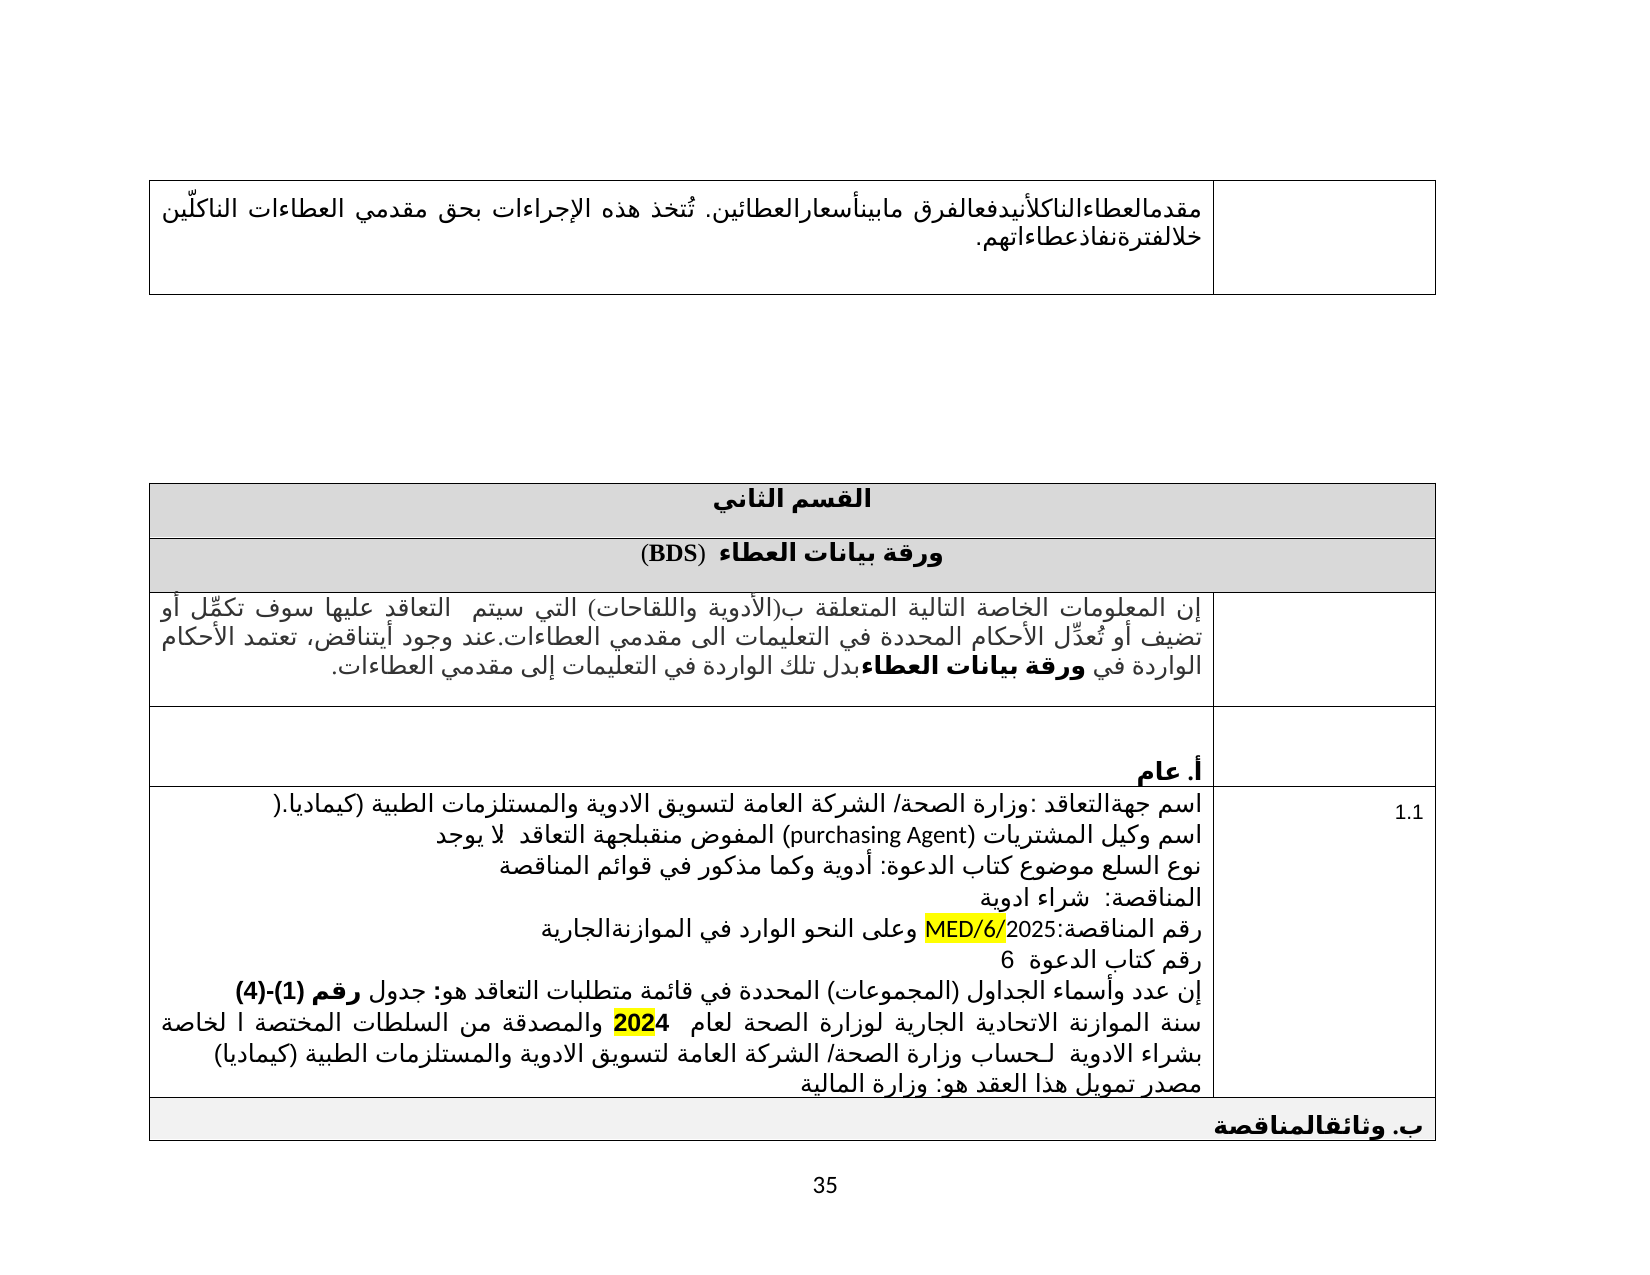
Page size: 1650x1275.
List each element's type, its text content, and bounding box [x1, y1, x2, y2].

table_cell اسم جهةالتعاقد :وزارة الصحة/ الشركة العامة لتسويق الادوية والمستلزمات الطبية (كيماديا.( اسم وكيل المشتريات (purchasing Agent) المفوض منقبلجهة التعاقد: لا يوجد نوع السلع موضوع كتاب الدعوة: أدوية وكما مذكور في قوائم المناقصة المناقصة: شراء ادوية رقم المناقصة:MED/6/2025 وعلى النحو الوارد في الموازنةالجارية رقم كتاب الدعوة 6 إن عدد وأسماء الجداول (المجموعات) المحددة في قائمة متطلبات التعاقد هو: جدول رقم (1)-(4) سنة الموازنة الاتحادية الجارية لوزارة الصحة لعام 2024 والمصدقة من السلطات المختصة ا لخاصة بشراء الادوية لـحساب وزارة الصحة/ الشركة العامة لتسويق الادوية والمستلزمات الطبية (كيماديا) مصدر تمويل هذا العقد هو: وزارة المالية [150, 787, 1213, 1097]
table_cell إن المعلومات الخاصة التالية المتعلقة ب(الأدوية واللقاحات) التي سيتم التعاقد عليها سوف تكمِّل أو تضيف أو تُعدِّل الأحكام المحددة في التعليمات الى مقدمي العطاءات.عند وجود أيتناقض، تعتمد الأحكام الواردة في ورقة بيانات العطاءبدل تلك الواردة في التعليمات إلى مقدمي العطاءات. [150, 593, 1213, 706]
table_header القسم الثاني [150, 484, 1435, 537]
table_cell ورقة بيانات العطاء (BDS) [150, 539, 1435, 592]
table_cell [1214, 707, 1435, 786]
table_cell أ. عام [150, 707, 1213, 786]
table_cell [1214, 181, 1435, 294]
table_cell ب. وثائقالمناقصة [150, 1098, 1435, 1139]
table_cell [150, 181, 1213, 294]
table_cell 1.1 [1214, 787, 1435, 1097]
table_cell [1214, 593, 1435, 706]
